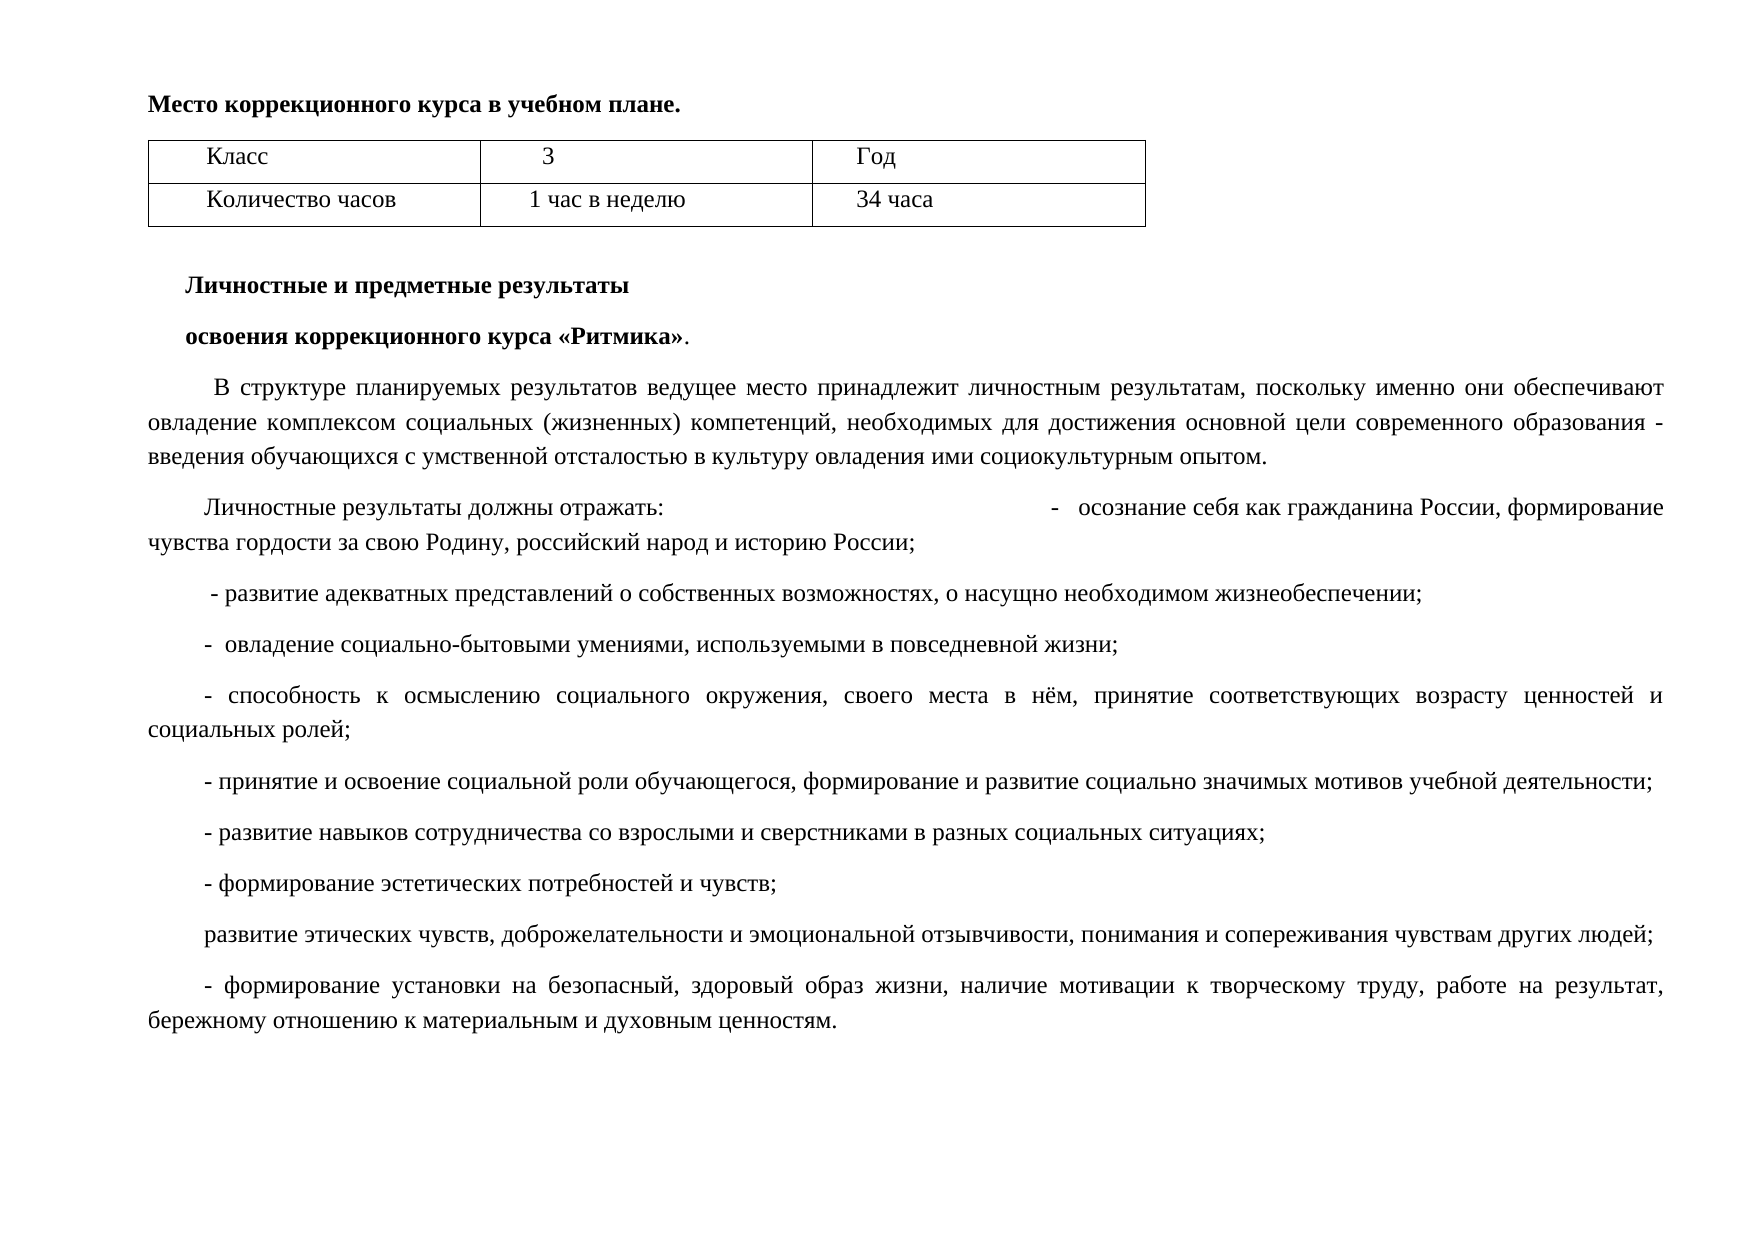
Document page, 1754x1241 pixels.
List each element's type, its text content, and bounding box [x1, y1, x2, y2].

text - развитие адекватных представлений о собственных возможностях, о насущно необходимом жизнеобеспечении; [148, 578, 1665, 607]
text В структуре планируемых результатов ведущее место принадлежит личностным результатам, поскольку именно они обеспечивают овладение комплексом социальных (жизненных) компетенций, необходимых для достижения основной цели современного образования - введения обучающихся с умственной отсталостью в культуру овладения ими социокультурным опытом. [148, 372, 1665, 470]
table_header Год [813, 141, 1145, 183]
text - овладение социально-бытовыми умениями, используемыми в повседневной жизни; [148, 629, 1665, 658]
text Личностные и предметные результаты [185, 270, 1665, 298]
table_cell 34 часа [813, 184, 1145, 226]
text - способность к осмыслению социального окружения, своего места в нём, принятие соответствующих возрасту ценностей и социальных ролей; [148, 680, 1665, 743]
table_cell Количество часов [149, 184, 480, 226]
text - принятие и освоение социальной роли обучающегося, формирование и развитие социально значимых мотивов учебной деятельности; [148, 766, 1665, 794]
text освоения коррекционного курса «Ритмика». [185, 321, 1665, 350]
table_header Класс [149, 141, 480, 183]
text - развитие навыков сотрудничества со взрослыми и сверстниками в разных социальных ситуациях; [148, 817, 1665, 846]
text - формирование установки на безопасный, здоровый образ жизни, наличие мотивации к творческому труду, работе на результат, бережному отношению к материальным и духовным ценностям. [148, 970, 1665, 1033]
text Личностные результаты должны отражать: - осознание себя как гражданина России, формирование чувства гордости за свою Родину, российский народ и историю России; [148, 492, 1665, 555]
table_cell 1 час в неделю [481, 184, 812, 226]
table_header 3 [481, 141, 812, 183]
text Место коррекционного курса в учебном плане. [148, 89, 1665, 117]
text - формирование эстетических потребностей и чувств; [148, 868, 1665, 897]
text развитие этических чувств, доброжелательности и эмоциональной отзывчивости, понимания и сопереживания чувствам других людей; [148, 919, 1665, 948]
